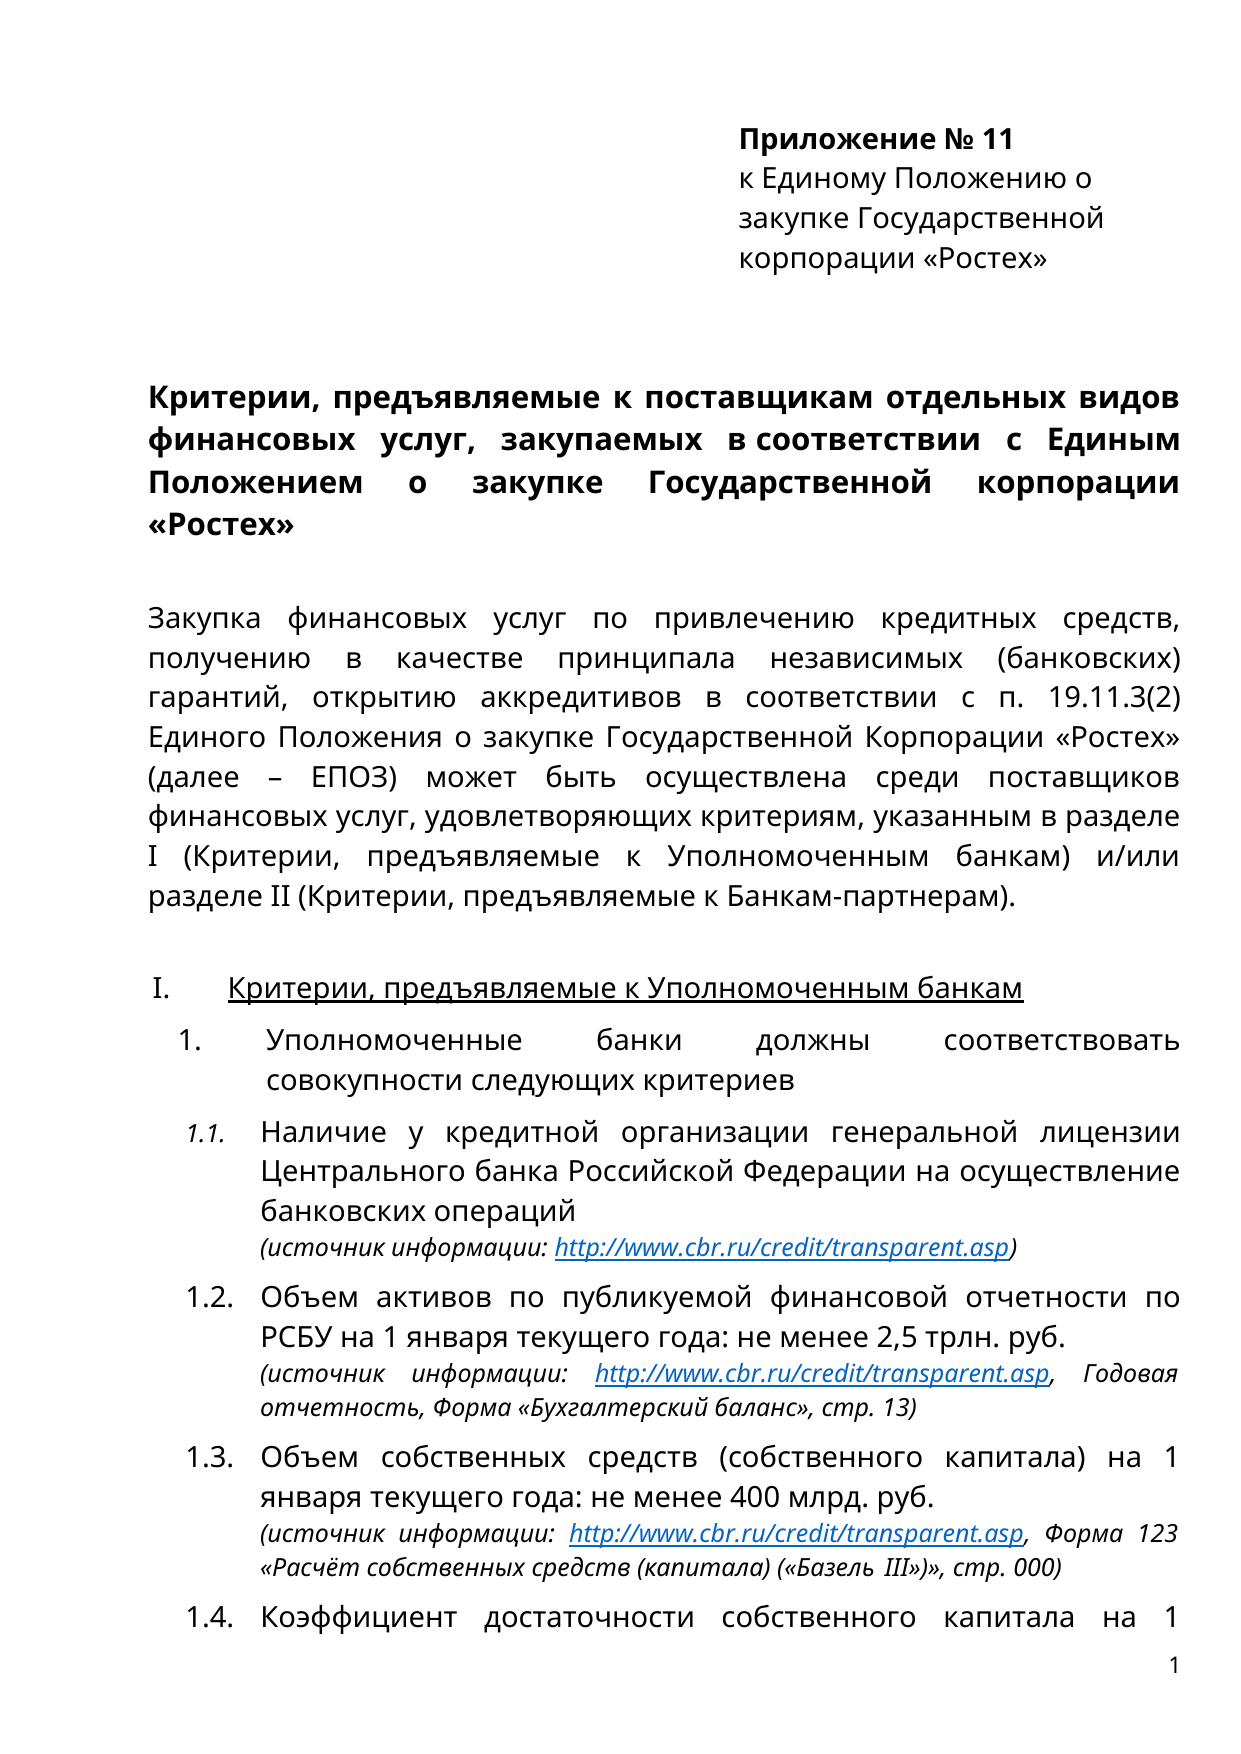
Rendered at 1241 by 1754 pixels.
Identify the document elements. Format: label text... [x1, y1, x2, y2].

list Уполномоченные банки должны соответствовать совокупности следующих критериев [177, 1019, 1181, 1098]
text (источник информации: http://www.cbr.ru/credit/transparent.asp, Форма 123 «Расчёт собственных средств (капитала) («Базель III»)», стр. 000) [260, 1516, 1181, 1584]
title Критерии, предъявляемые к Уполномоченным банкам [152, 967, 1181, 1007]
list Объем активов по публикуемой финансовой отчетности по РСБУ на 1 января текущего года: не менее 2,5 трлн. руб. [185, 1277, 1181, 1356]
text (источник информации: http://www.cbr.ru/credit/transparent.asp) [260, 1230, 1181, 1264]
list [185, 1597, 1181, 1636]
title Критерии, предъявляемые к поставщикам отдельных видов финансовых услуг, закупаемых в соответствии с Единым Положением о закупке Государственной корпорации «Ростех» [148, 374, 1181, 545]
text (источник информации: http://www.cbr.ru/credit/transparent.asp, Годовая отчетность, Форма «Бухгалтерский баланс», стр. 13) [260, 1356, 1181, 1424]
title Закупка финансовых услуг по привлечению кредитных средств, получению в качестве принципала независимых (банковских) гарантий, открытию аккредитивов в соответствии с п. 19.11.3(2) Единого Положения о закупке Государственной Корпорации «Ростех» (далее – ЕПОЗ) может быть осуществлена среди поставщиков финансовых услуг, удовлетворяющих критериям, указанным в разделе I (Критерии, предъявляемые к Уполномоченным банкам) и/или разделе II (Критерии, предъявляемые к Банкам-партнерам). [148, 597, 1181, 915]
list Объем собственных средств (собственного капитала) на 1 января текущего года: не менее 400 млрд. руб. [185, 1437, 1181, 1516]
text Приложение № 11 к Единому Положению о закупке Государственной корпорации «Ростех» [738, 118, 1181, 277]
list Наличие у кредитной организации генеральной лицензии Центрального банка Российской Федерации на осуществление банковских операций [185, 1111, 1181, 1230]
